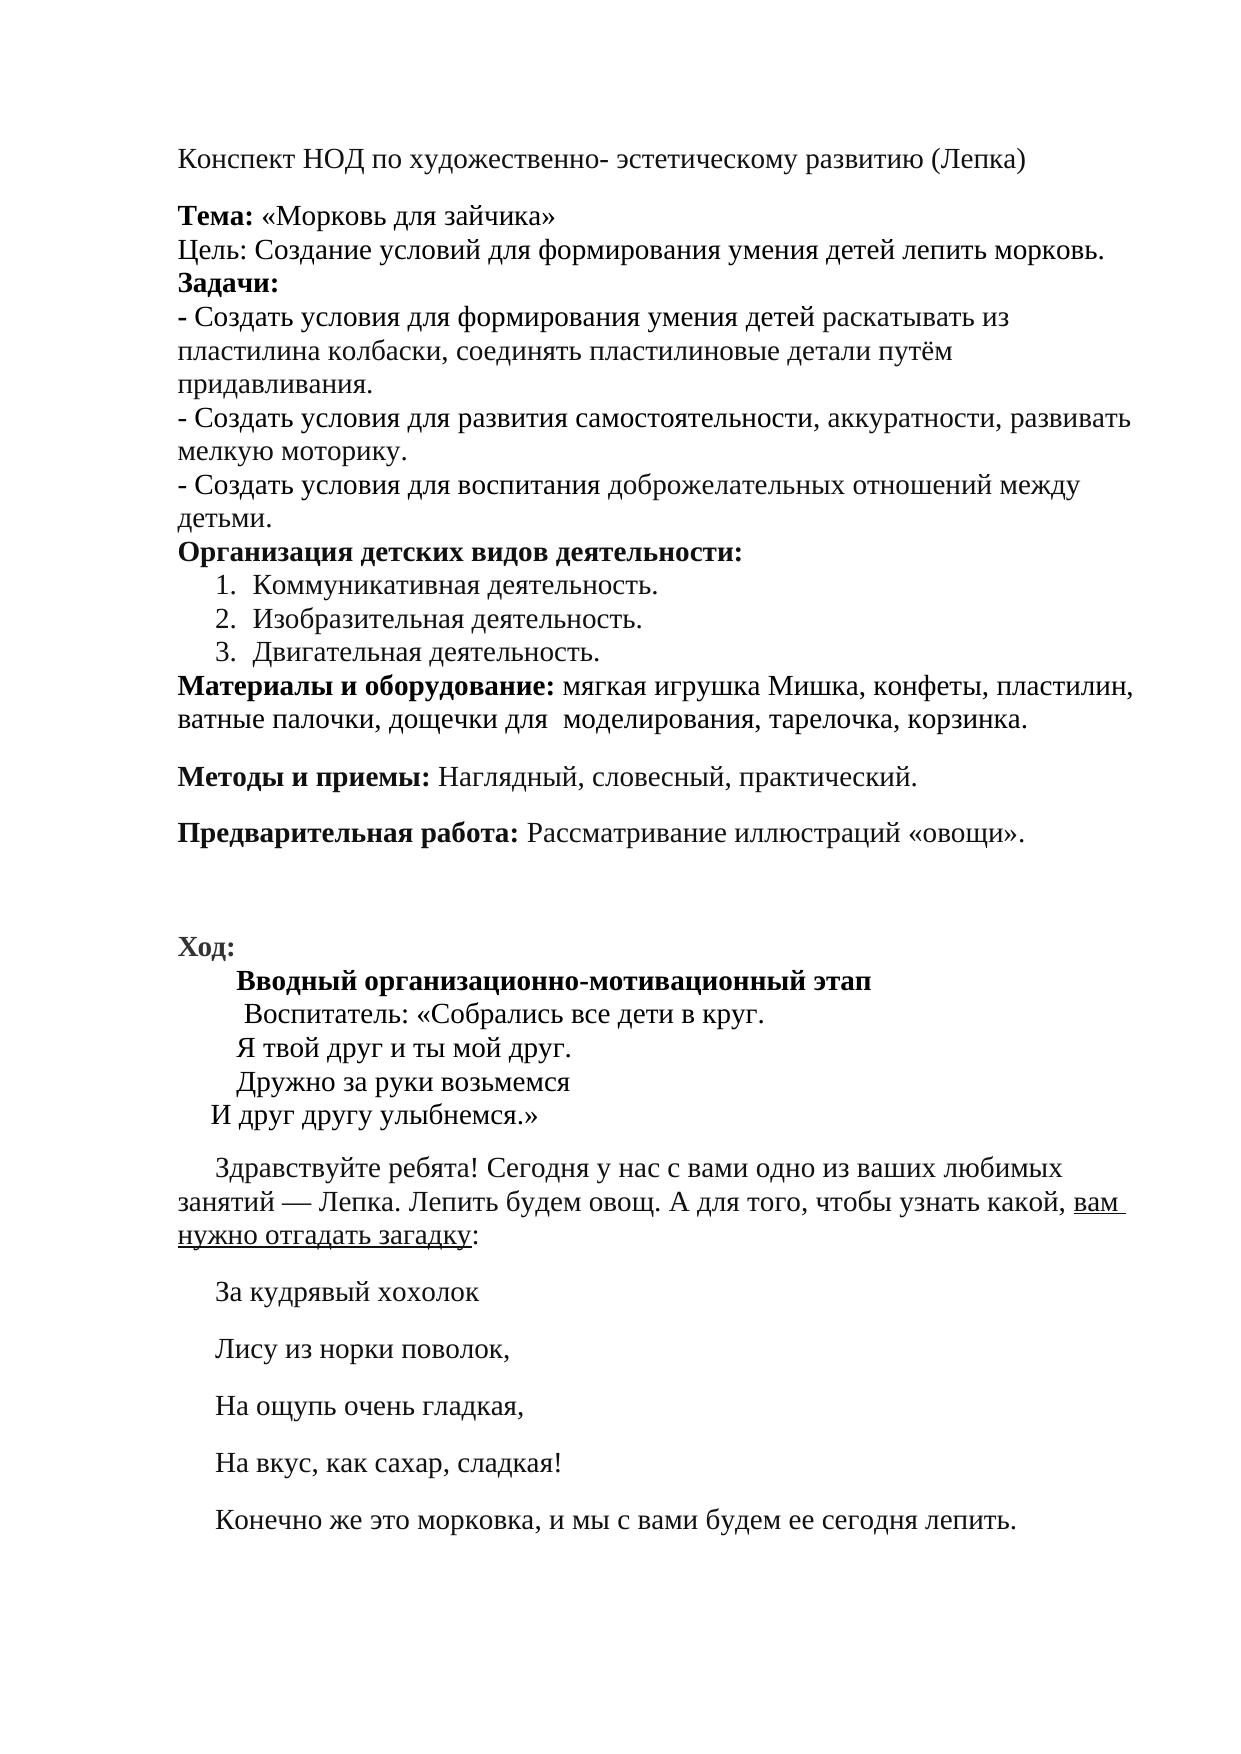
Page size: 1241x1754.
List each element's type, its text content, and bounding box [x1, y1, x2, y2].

text Тема: «Морковь для зайчика» [177, 198, 1152, 232]
text За кудрявый хохолок [177, 1274, 1152, 1308]
text Методы и приемы: Наглядный, словесный, практический. [177, 759, 1152, 792]
text Ход: [177, 929, 1152, 963]
text - Создать условия для формирования умения детей раскатывать из пластилина колбаски, соединять пластилиновые детали путём придавливания. [177, 299, 1152, 400]
list Коммуникативная деятельность. [215, 567, 1152, 601]
text Организация детских видов деятельности: [177, 534, 1152, 567]
list Воспитатель: «Собрались все дети в круг. [177, 997, 1152, 1030]
text - Создать условия для воспитания доброжелательных отношений между детьми. [177, 467, 1152, 534]
list Я твой друг и ты мой друг. [177, 1030, 1152, 1064]
text - Создать условия для развития самостоятельности, аккуратности, развивать мелкую моторику. [177, 400, 1152, 467]
text Предварительная работа: Рассматривание иллюстраций «овощи». [177, 816, 1152, 849]
text Материалы и оборудование: мягкая игрушка Мишка, конфеты, пластилин, ватные палочки, дощечки для моделирования, тарелочка, корзинка. [177, 668, 1152, 735]
text Цель: Создание условий для формирования умения детей лепить морковь. [177, 232, 1152, 266]
text И друг другу улыбнемся.» [177, 1097, 1152, 1131]
text Конспект НОД по художественно- эстетическому развитию (Лепка) [177, 142, 1152, 175]
list Изобразительная деятельность. [215, 601, 1152, 634]
text Здравствуйте ребята! Сегодня у нас с вами одно из ваших любимых занятий — Лепка. Лепить будем овощ. А для того, чтобы узнать какой, вам нужно отгадать загадку: [177, 1150, 1152, 1251]
text Задачи: [177, 266, 1152, 299]
text Конечно же это морковка, и мы с вами будем ее сегодня лепить. [177, 1502, 1152, 1536]
list Двигательная деятельность. [215, 634, 1152, 668]
list Дружно за руки возьмемся [177, 1064, 1152, 1097]
list Вводный организационно-мотивационный этап [177, 963, 1152, 997]
text На вкус, как сахар, сладкая! [177, 1445, 1152, 1479]
text Лису из норки поволок, [177, 1331, 1152, 1365]
text На ощупь очень гладкая, [177, 1388, 1152, 1422]
